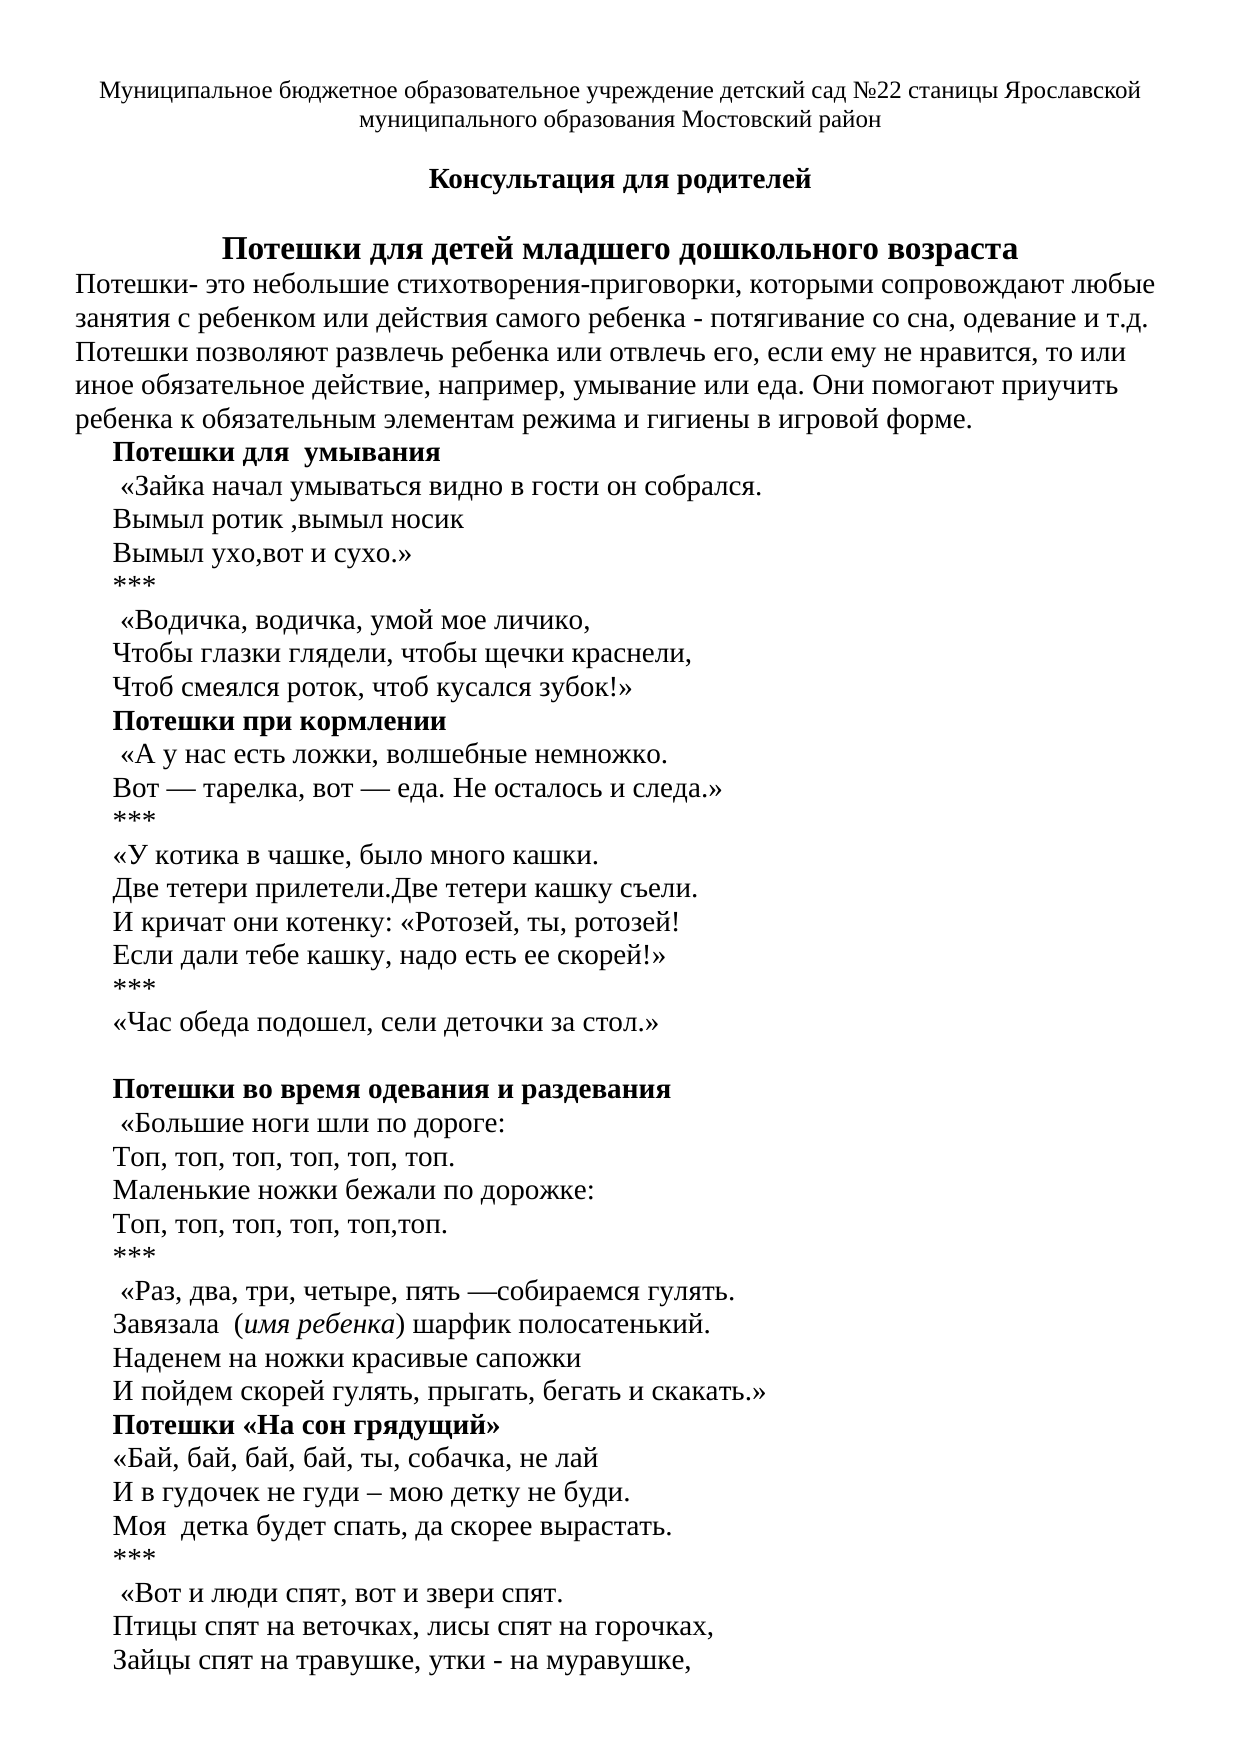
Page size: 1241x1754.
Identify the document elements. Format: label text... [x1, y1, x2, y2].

text *** [75, 803, 1165, 837]
text Вымыл ухо,вот и сухо.» [75, 535, 1165, 568]
subtitle Потешки для детей младшего дошкольного возраста [75, 228, 1165, 267]
text *** [75, 1239, 1165, 1273]
text Маленькие ножки бежали по дорожке: [75, 1172, 1165, 1206]
text Птицы спят на веточках, лисы спят на горочках, [75, 1608, 1165, 1642]
text Вымыл ротик ,вымыл носик [75, 501, 1165, 535]
text И пойдем скорей гулять, прыгать, бегать и скакать.» [75, 1373, 1165, 1407]
text Если дали тебе кашку, надо есть ее скорей!» [75, 937, 1165, 971]
text «Водичка, водичка, умой мое личико, [75, 602, 1165, 636]
text *** [75, 1541, 1165, 1575]
text И кричат они котенку: «Ротозей, ты, ротозей! [75, 904, 1165, 937]
text Зайцы спят на травушке, утки - на муравушке, [75, 1642, 1165, 1675]
text И в гудочек не гуди – мою детку не буди. [75, 1474, 1165, 1508]
text Наденем на ножки красивые сапожки [75, 1340, 1165, 1373]
text Завязала (имя ребенка) шарфик полосатенький. [75, 1306, 1165, 1340]
text *** [75, 568, 1165, 602]
text «Час обеда подошел, сели деточки за стол.» [75, 1004, 1165, 1038]
text Моя детка будет спать, да скорее вырастать. [75, 1508, 1165, 1541]
text Потешки позволяют развлечь ребенка или отвлечь его, если ему не нравится, то или иное обязательное действие, например, умывание или еда. Они помогают приучить ребенка к обязательным элементам режима и гигиены в игровой форме. [75, 334, 1165, 434]
text «Зайка начал умываться видно в гости он собрался. [75, 468, 1165, 501]
text Две тетери прилетели.Две тетери кашку съели. [75, 870, 1165, 904]
subtitle Муниципальное бюджетное образовательное учреждение детский сад №22 станицы Ярославской муниципального образования Мостовский район [75, 75, 1165, 132]
text *** [75, 971, 1165, 1004]
text «Большие ноги шли по дороге: [75, 1105, 1165, 1139]
text «Бай, бай, бай, бай, ты, собачка, не лай [75, 1441, 1165, 1474]
text Вот — тарелка, вот — еда. Не осталось и следа.» [75, 770, 1165, 803]
text Потешки при кормлении [75, 703, 1165, 736]
text Потешки «На сон грядущий» [75, 1407, 1165, 1441]
text Потешки для умывания [75, 434, 1165, 468]
text «Раз, два, три, четыре, пять —собираемся гулять. [75, 1273, 1165, 1306]
text «У котика в чашке, было много кашки. [75, 837, 1165, 870]
text «А у нас есть ложки, волшебные немножко. [75, 736, 1165, 770]
text Топ, топ, топ, топ, топ, топ. [75, 1139, 1165, 1172]
subtitle Консультация для родителей [75, 161, 1165, 195]
text Потешки- это небольшие стихотворения-приговорки, которыми сопровождают любые занятия с ребенком или действия самого ребенка - потягивание со сна, одевание и т.д. [75, 267, 1165, 334]
text «Вот и люди спят, вот и звери спят. [75, 1575, 1165, 1608]
text Потешки во время одевания и раздевания [75, 1072, 1165, 1105]
text Чтоб смеялся роток, чтоб кусался зубок!» [75, 669, 1165, 703]
text Топ, топ, топ, топ, топ,топ. [75, 1206, 1165, 1239]
text Чтобы глазки глядели, чтобы щечки краснели, [75, 636, 1165, 669]
